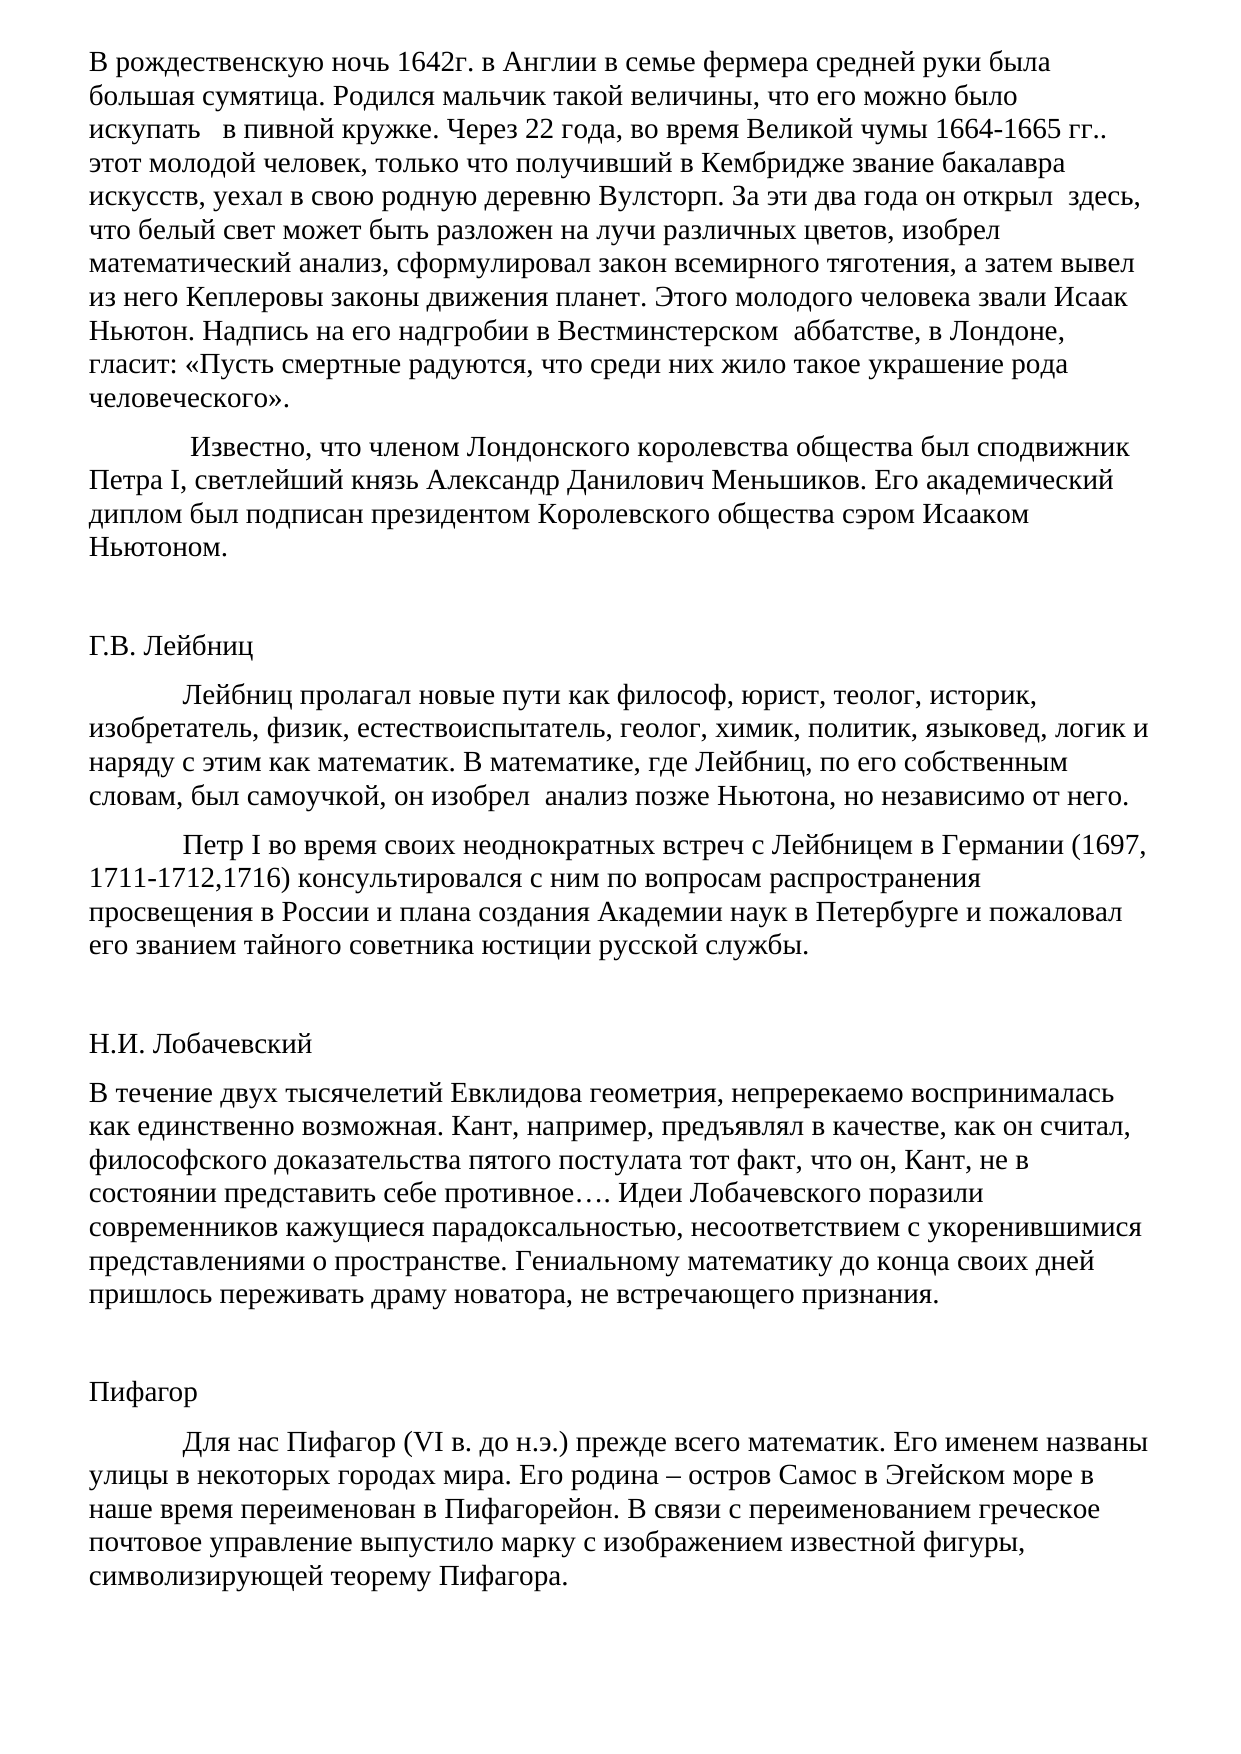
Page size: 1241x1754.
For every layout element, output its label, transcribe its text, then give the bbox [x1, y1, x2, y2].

text В рождественскую ночь 1642г. в Англии в семье фермера средней руки была большая сумятица. Родился мальчик такой величины, что его можно было искупать в пивной кружке. Через 22 года, во время Великой чумы 1664-1665 гг.. этот молодой человек, только что получивший в Кембридже звание бакалавра искусств, уехал в свою родную деревню Вулсторп. За эти два года он открыл здесь, что белый свет может быть разложен на лучи различных цветов, изобрел математический анализ, сформулировал закон всемирного тяготения, а затем вывел из него Кеплеровы законы движения планет. Этого молодого человека звали Исаак Ньютон. Надпись на его надгробии в Вестминстерском аббатстве, в Лондоне, гласит: «Пусть смертные радуются, что среди них жило такое украшение рода человеческого». [89, 44, 1152, 413]
text Пифагор [89, 1374, 1152, 1408]
text Известно, что членом Лондонского королевства общества был сподвижник Петра I, светлейший князь Александр Данилович Меньшиков. Его академический диплом был подписан президентом Королевского общества сэром Исааком Ньютоном. [89, 429, 1152, 563]
text Лейбниц пролагал новые пути как философ, юрист, теолог, историк, изобретатель, физик, естествоиспытатель, геолог, химик, политик, языковед, логик и наряду с этим как математик. В математике, где Лейбниц, по его собственным словам, был самоучкой, он изобрел анализ позже Ньютона, но независимо от него. [89, 677, 1152, 811]
text Петр I во время своих неоднократных встреч с Лейбницем в Германии (1697, 1711-1712,1716) консультировался с ним по вопросам распространения просвещения в России и плана создания Академии наук в Петербурге и пожаловал его званием тайного советника юстиции русской службы. [89, 827, 1152, 961]
text Г.В. Лейбниц [89, 628, 1152, 661]
text Н.И. Лобачевский [89, 1026, 1152, 1059]
text В течение двух тысячелетий Евклидова геометрия, непререкаемо воспринималась как единственно возможная. Кант, например, предъявлял в качестве, как он считал, философского доказательства пятого постулата тот факт, что он, Кант, не в состоянии представить себе противное…. Идеи Лобачевского поразили современников кажущиеся парадоксальностью, несоответствием с укоренившимися представлениями о пространстве. Гениальному математику до конца своих дней пришлось переживать драму новатора, не встречающего признания. [89, 1075, 1152, 1310]
text Для нас Пифагор (VI в. до н.э.) прежде всего математик. Его именем названы улицы в некоторых городах мира. Его родина – остров Самос в Эгейском море в наше время переименован в Пифагорейон. В связи с переименованием греческое почтовое управление выпустило марку с изображением известной фигуры, символизирующей теорему Пифагора. [89, 1424, 1152, 1591]
